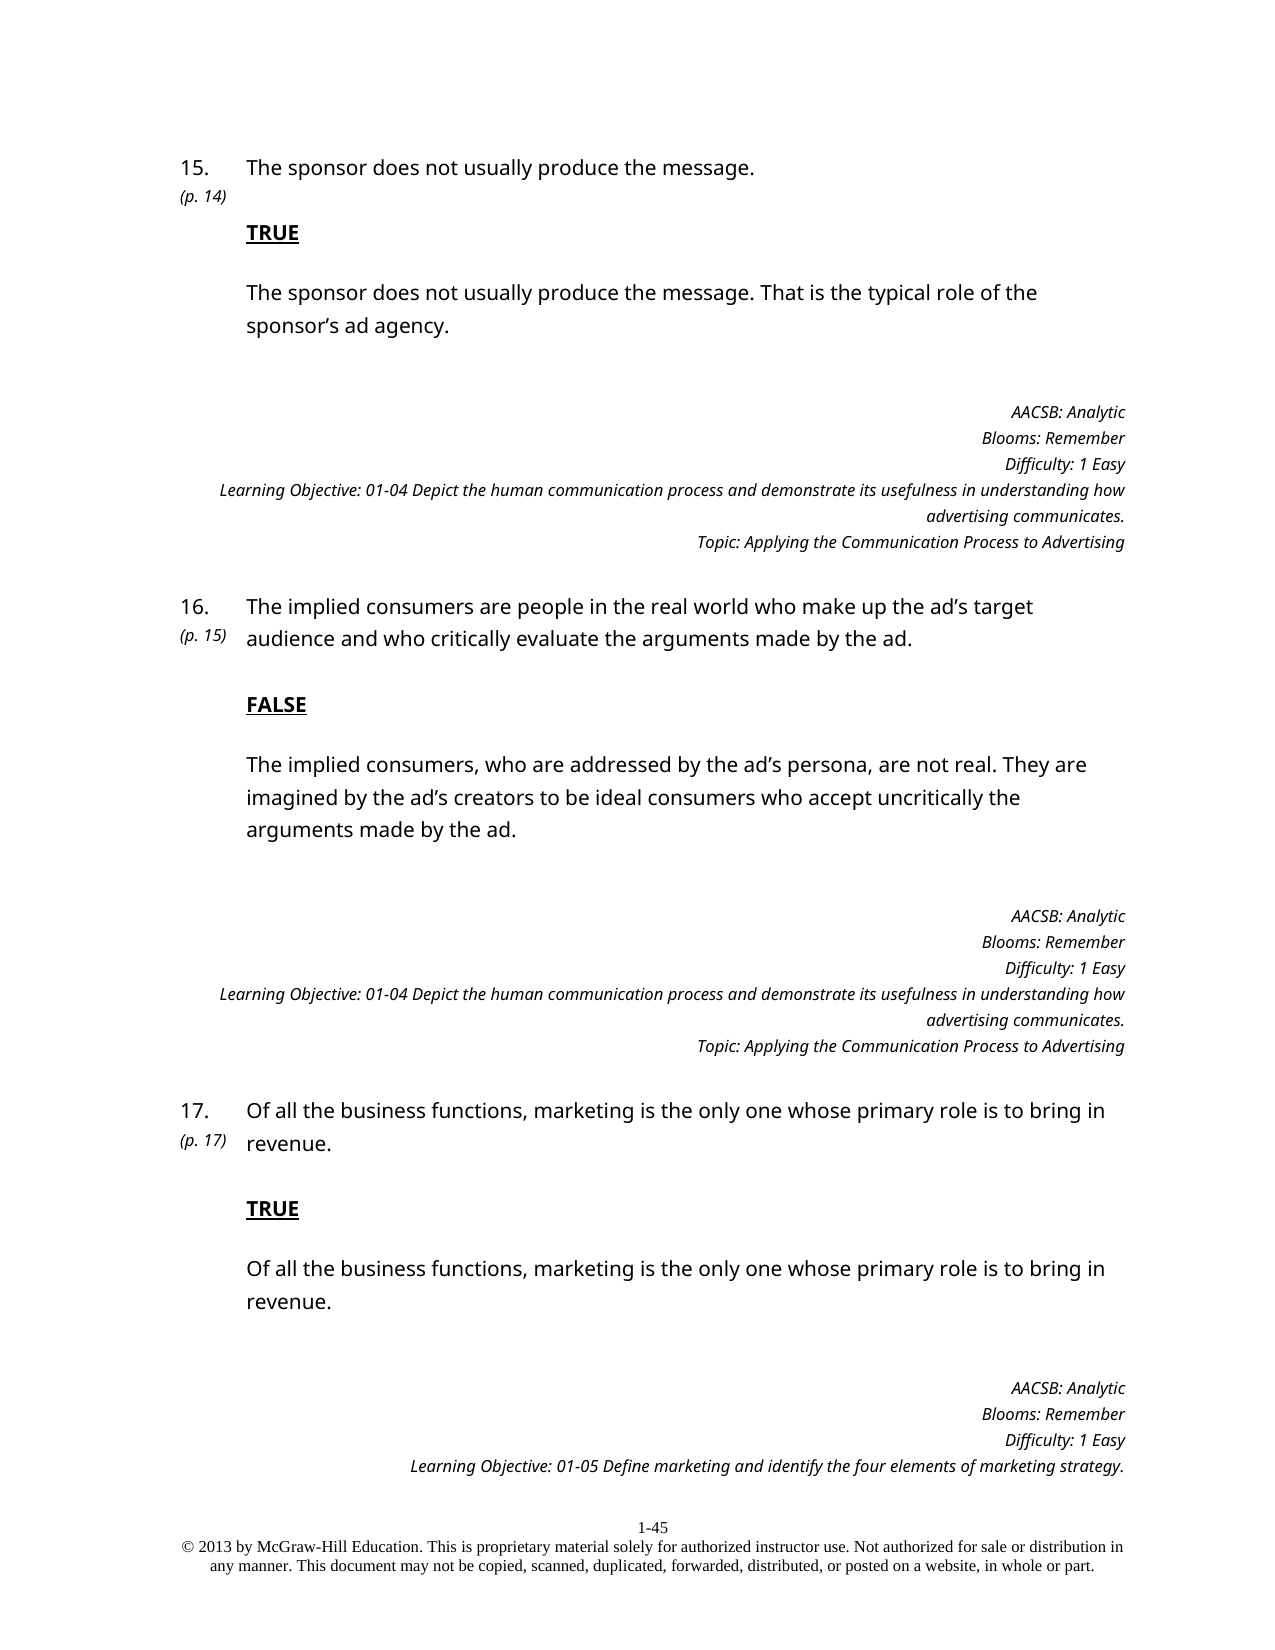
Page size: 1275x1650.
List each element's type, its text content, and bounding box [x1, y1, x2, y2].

table_header 16. (p. 15) [180, 592, 246, 875]
table_header 17. (p. 17) [180, 1096, 246, 1347]
table_header Of all the business functions, marketing is the only one whose primary role is to bring in revenue. TRUE Of all the business functions, marketing is the only one whose primary role is to bring in revenue. [246, 1096, 1125, 1347]
table_header 15. (p. 14) [180, 153, 246, 371]
table_header AACSB: Analytic Blooms: Remember Difficulty: 1 Easy Learning Objective: 01-04 Depict the human communication process and demonstrate its usefulness in understanding how advertising communicates. Topic: Applying the Communication Process to Advertising [180, 400, 1125, 589]
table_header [180, 1376, 1125, 1477]
table_header The sponsor does not usually produce the message. TRUE The sponsor does not usually produce the message. That is the typical role of the sponsor’s ad agency. [246, 153, 1125, 371]
table_header The implied consumers are people in the real world who make up the ad’s target audience and who critically evaluate the arguments made by the ad. FALSE The implied consumers, who are addressed by the ad’s persona, are not real. They are imagined by the ad’s creators to be ideal consumers who accept uncritically the arguments made by the ad. [246, 592, 1125, 875]
table_header AACSB: Analytic Blooms: Remember Difficulty: 1 Easy Learning Objective: 01-04 Depict the human communication process and demonstrate its usefulness in understanding how advertising communicates. Topic: Applying the Communication Process to Advertising [180, 905, 1125, 1093]
